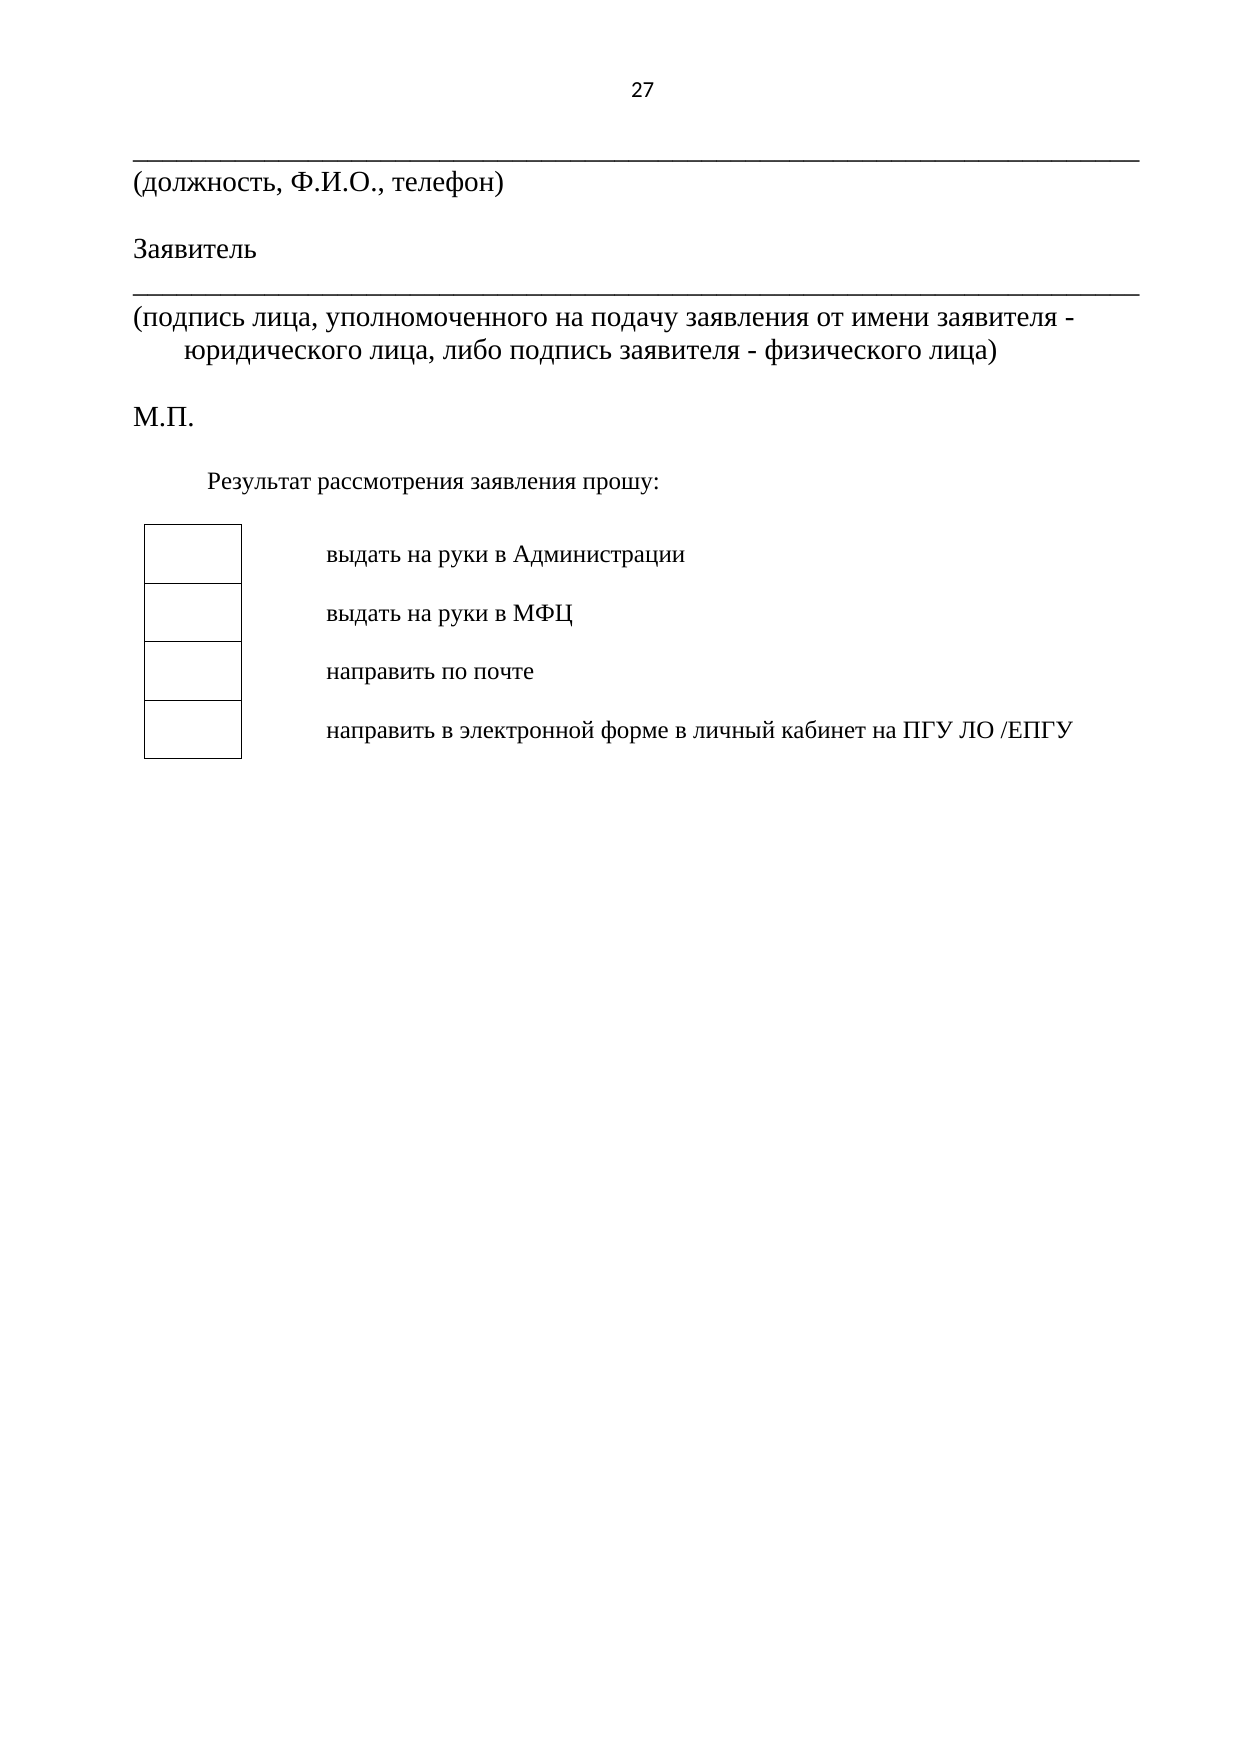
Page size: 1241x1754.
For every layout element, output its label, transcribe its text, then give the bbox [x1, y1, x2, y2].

text юридического лица, либо подпись заявителя - физического лица) [133, 332, 1152, 366]
table_cell направить по почте [242, 641, 1163, 699]
table_cell направить в электронной форме в личный кабинет на ПГУ ЛО /ЕПГУ [242, 700, 1163, 758]
text _____________________________________________________________________ [133, 131, 1152, 164]
table_header выдать на руки в Администрации [242, 524, 1163, 582]
table_cell [145, 701, 241, 758]
text (подпись лица, уполномоченного на подачу заявления от имени заявителя - [133, 299, 1152, 332]
text Результат рассмотрения заявления прошу: [133, 466, 1152, 495]
text _____________________________________________________________________ [133, 265, 1152, 299]
table_cell [145, 642, 241, 699]
table_cell [145, 584, 241, 641]
text (должность, Ф.И.О., телефон) [133, 164, 1152, 198]
text М.П. [133, 399, 1152, 433]
table_header [145, 525, 241, 582]
text Заявитель [133, 232, 1152, 265]
table_cell выдать на руки в МФЦ [242, 583, 1163, 641]
